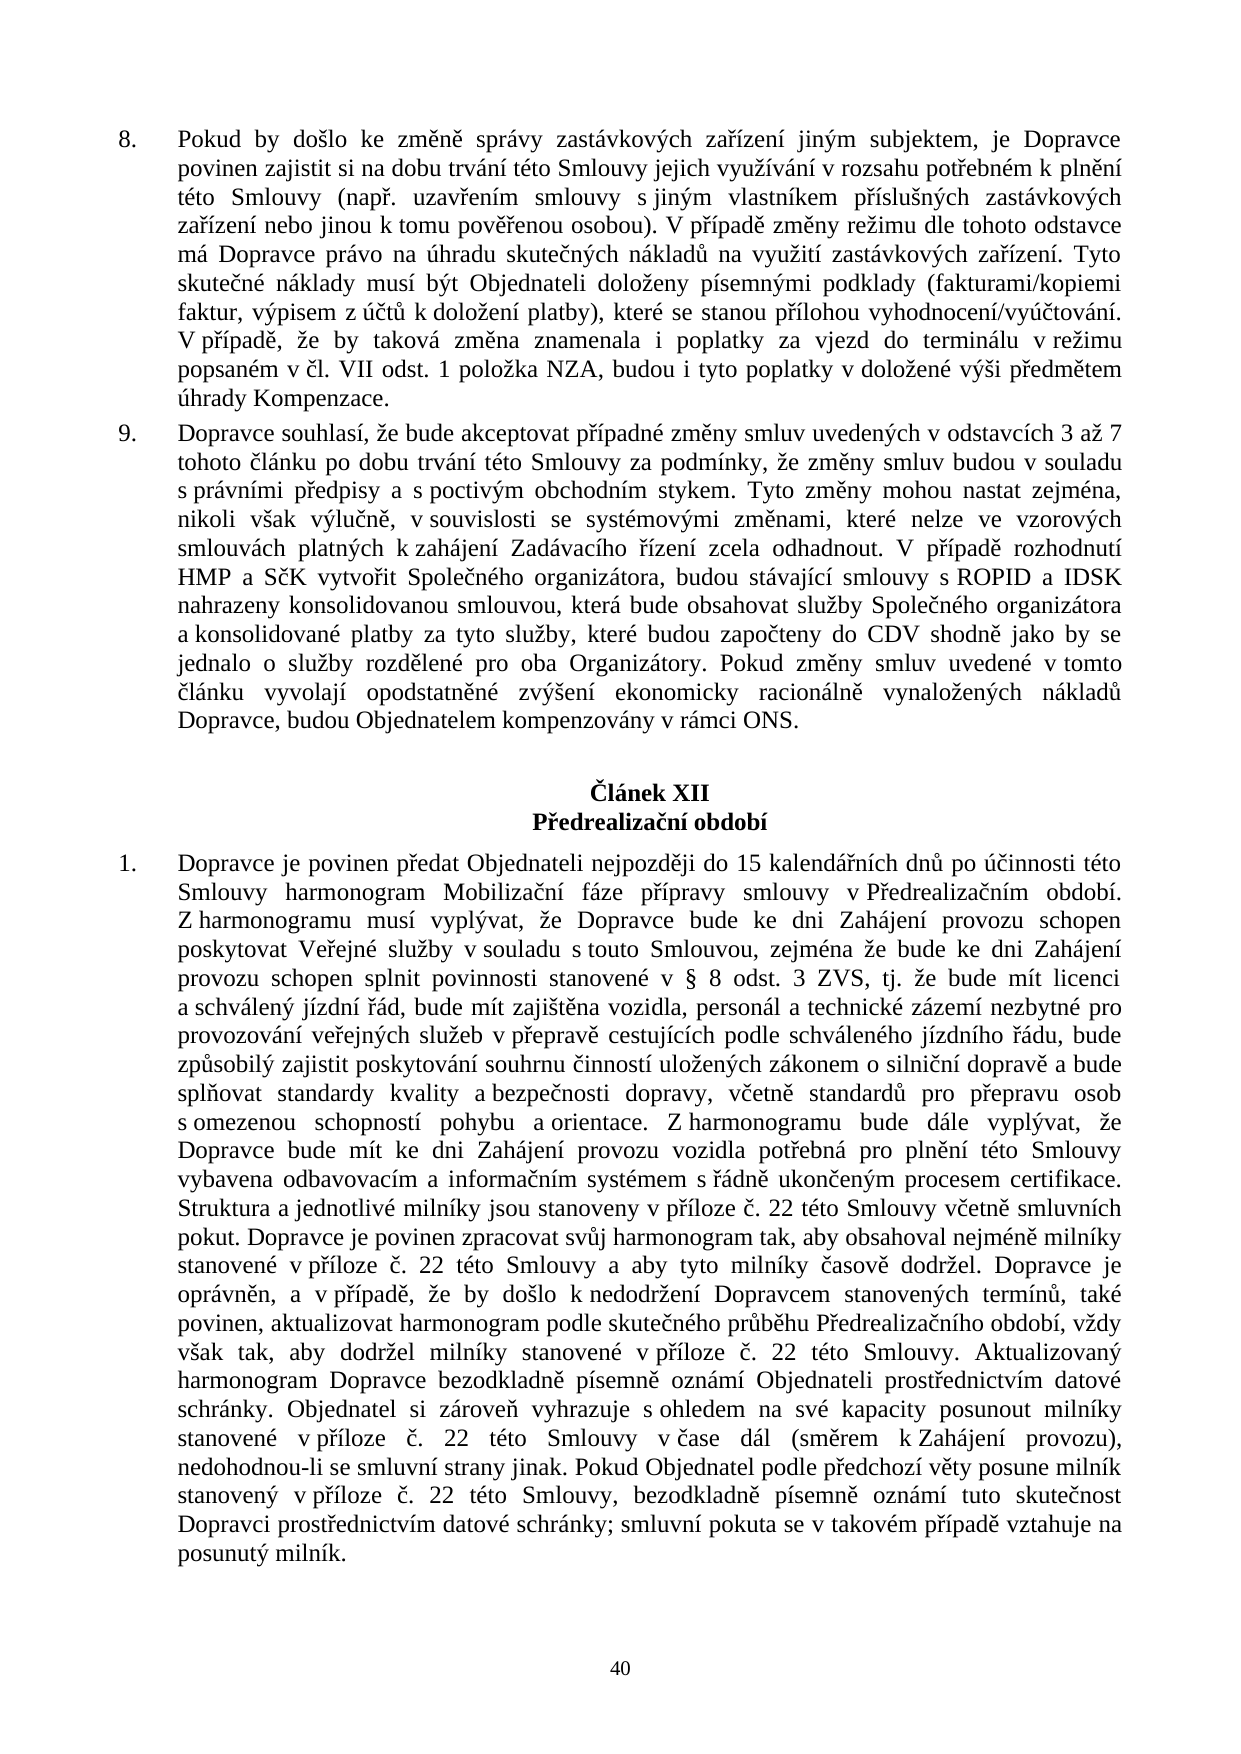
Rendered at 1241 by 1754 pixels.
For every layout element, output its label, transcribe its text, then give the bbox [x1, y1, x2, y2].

list Dopravce souhlasí, že bude akceptovat případné změny smluv uvedených v odstavcích 3 až 7 tohoto článku po dobu trvání této Smlouvy za podmínky, že změny smluv budou v souladu s právními předpisy a s poctivým obchodním stykem. Tyto změny mohou nastat zejména, nikoli však výlučně, v souvislosti se systémovými změnami, které nelze ve vzorových smlouvách platných k zahájení Zadávacího řízení zcela odhadnout. V případě rozhodnutí HMP a SčK vytvořit Společného organizátora, budou stávající smlouvy s ROPID a IDSK nahrazeny konsolidovanou smlouvou, která bude obsahovat služby Společného organizátora a konsolidované platby za tyto služby, které budou započteny do CDV shodně jako by se jednalo o služby rozdělené pro oba Organizátory. Pokud změny smluv uvedené v tomto článku vyvolají opodstatněné zvýšení ekonomicky racionálně vynaložených nákladů Dopravce, budou Objednatelem kompenzovány v rámci ONS. [118, 418, 1122, 734]
text Předrealizační období [177, 807, 1122, 835]
text Článek XII [177, 778, 1122, 807]
list Pokud by došlo ke změně správy zastávkových zařízení jiným subjektem, je Dopravce povinen zajistit si na dobu trvání této Smlouvy jejich využívání v rozsahu potřebném k plnění této Smlouvy (např. uzavřením smlouvy s jiným vlastníkem příslušných zastávkových zařízení nebo jinou k tomu pověřenou osobou). V případě změny režimu dle tohoto odstavce má Dopravce právo na úhradu skutečných nákladů na využití zastávkových zařízení. Tyto skutečné náklady musí být Objednateli doloženy písemnými podklady (fakturami/kopiemi faktur, výpisem z účtů k doložení platby), které se stanou přílohou vyhodnocení/vyúčtování. V případě, že by taková změna znamenala i poplatky za vjezd do terminálu v režimu popsaném v čl. VII odst. 1 položka NZA, budou i tyto poplatky v doložené výši předmětem úhrady Kompenzace. [118, 124, 1122, 412]
list Dopravce je povinen předat Objednateli nejpozději do 15 kalendářních dnů po účinnosti této Smlouvy harmonogram Mobilizační fáze přípravy smlouvy v Předrealizačním období. Z harmonogramu musí vyplývat, že Dopravce bude ke dni Zahájení provozu schopen poskytovat Veřejné služby v souladu s touto Smlouvou, zejména že bude ke dni Zahájení provozu schopen splnit povinnosti stanovené v § 8 odst. 3 ZVS, tj. že bude mít licenci a schválený jízdní řád, bude mít zajištěna vozidla, personál a technické zázemí nezbytné pro provozování veřejných služeb v přepravě cestujících podle schváleného jízdního řádu, bude způsobilý zajistit poskytování souhrnu činností uložených zákonem o silniční dopravě a bude splňovat standardy kvality a bezpečnosti dopravy, včetně standardů pro přepravu osob s omezenou schopností pohybu a orientace. Z harmonogramu bude dále vyplývat, že Dopravce bude mít ke dni Zahájení provozu vozidla potřebná pro plnění této Smlouvy vybavena odbavovacím a informačním systémem s řádně ukončeným procesem certifikace. Struktura a jednotlivé milníky jsou stanoveny v příloze č. 22 této Smlouvy včetně smluvních pokut. Dopravce je povinen zpracovat svůj harmonogram tak, aby obsahoval nejméně milníky stanovené v příloze č. 22 této Smlouvy a aby tyto milníky časově dodržel. Dopravce je oprávněn, a v případě, že by došlo k nedodržení Dopravcem stanovených termínů, také povinen, aktualizovat harmonogram podle skutečného průběhu Předrealizačního období, vždy však tak, aby dodržel milníky stanovené v příloze č. 22 této Smlouvy. Aktualizovaný harmonogram Dopravce bezodkladně písemně oznámí Objednateli prostřednictvím datové schránky. Objednatel si zároveň vyhrazuje s ohledem na své kapacity posunout milníky stanovené v příloze č. 22 této Smlouvy v čase dál (směrem k Zahájení provozu), nedohodnou-li se smluvní strany jinak. Pokud Objednatel podle předchozí věty posune milník stanovený v příloze č. 22 této Smlouvy, bezodkladně písemně oznámí tuto skutečnost Dopravci prostřednictvím datové schránky; smluvní pokuta se v takovém případě vztahuje na posunutý milník. [118, 848, 1122, 1567]
